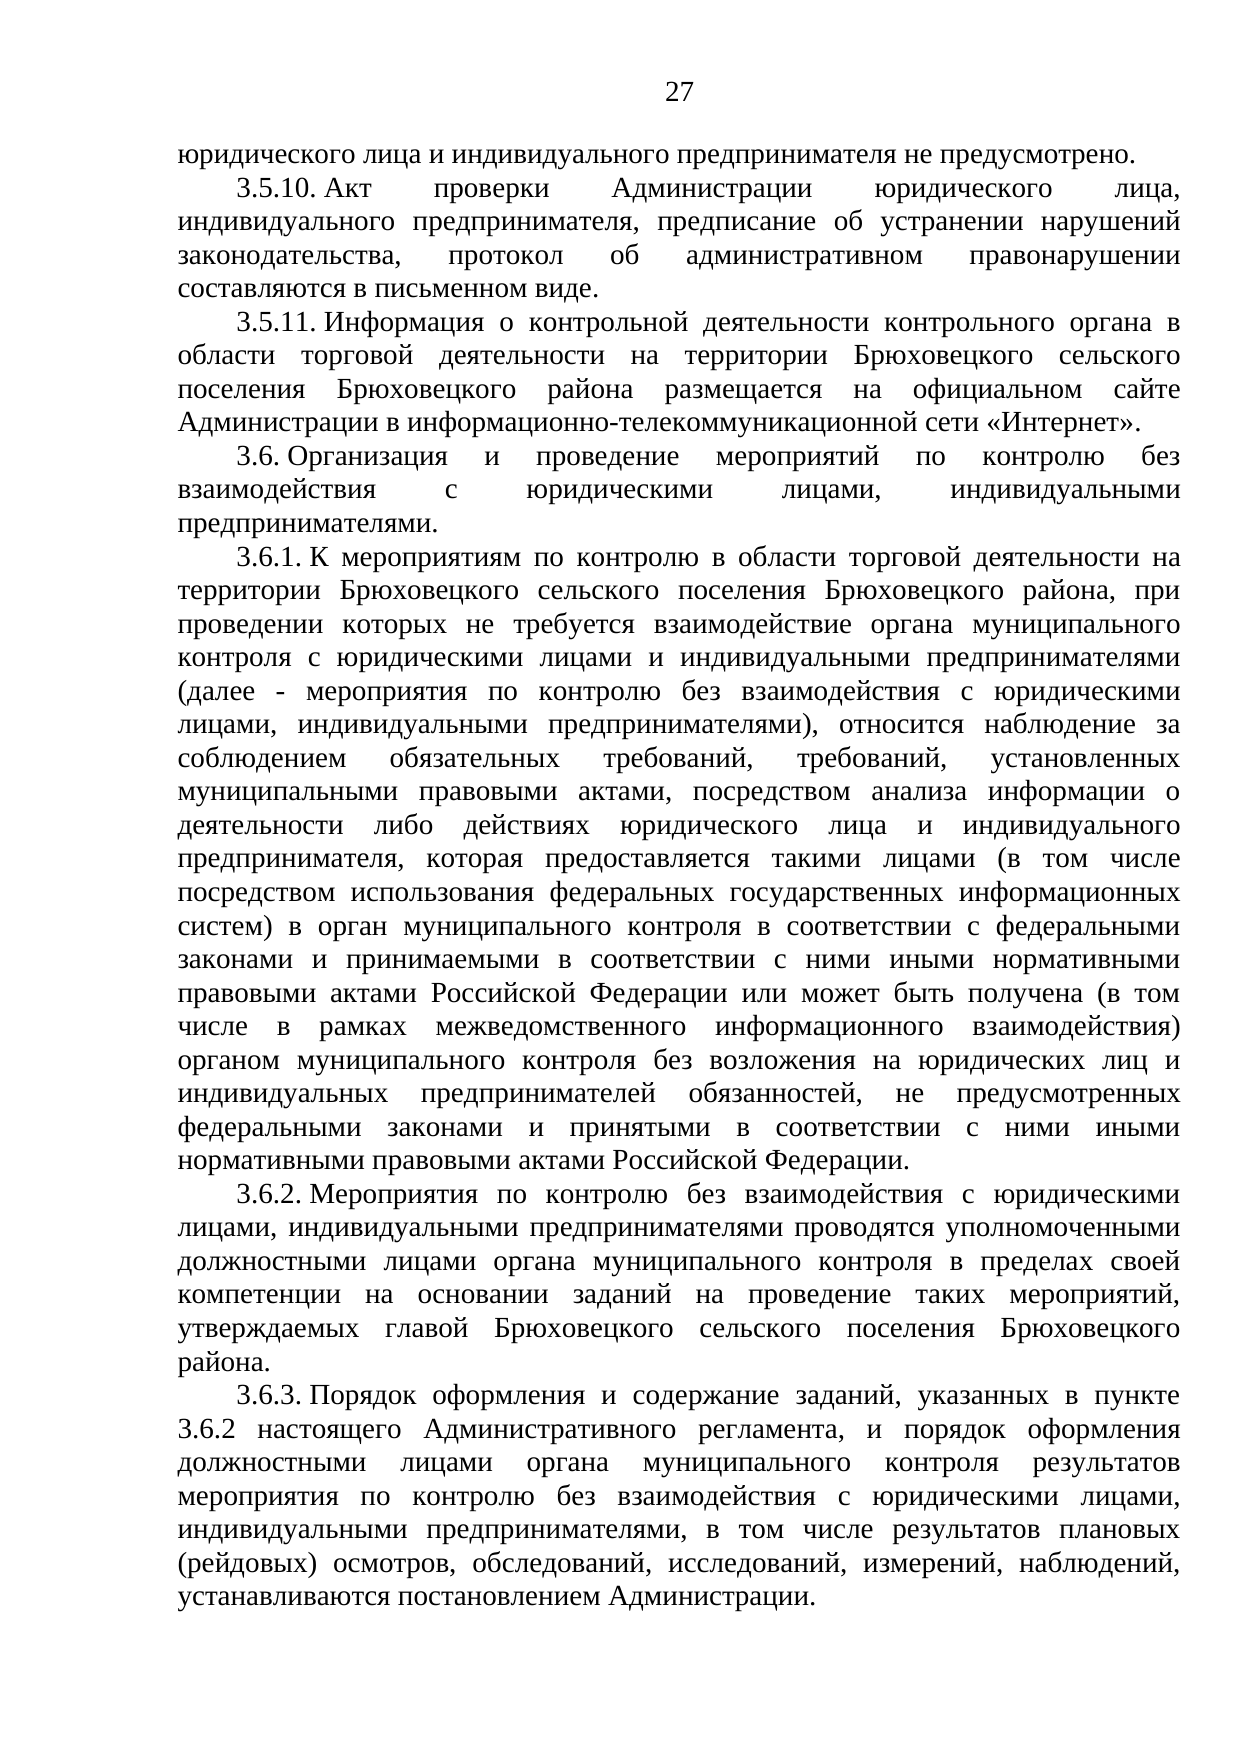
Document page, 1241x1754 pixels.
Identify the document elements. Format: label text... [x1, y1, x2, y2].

text 3.6.3. Порядок оформления и содержание заданий, указанных в пункте 3.6.2 настоящего Административного регламента, и порядок оформления должностными лицами органа муниципального контроля результатов мероприятия по контролю без взаимодействия с юридическими лицами, индивидуальными предпринимателями, в том числе результатов плановых (рейдовых) осмотров, обследований, исследований, измерений, наблюдений, устанавливаются постановлением Администрации. [177, 1377, 1181, 1612]
text 3.5.10. Акт проверки Администрации юридического лица, индивидуального предпринимателя, предписание об устранении нарушений законодательства, протокол об административном правонарушении составляются в письменном виде. [177, 170, 1181, 304]
text 3.6.1. К мероприятиям по контролю в области торговой деятельности на территории Брюховецкого сельского поселения Брюховецкого района, при проведении которых не требуется взаимодействие органа муниципального контроля с юридическими лицами и индивидуальными предпринимателями (далее - мероприятия по контролю без взаимодействия с юридическими лицами, индивидуальными предпринимателями), относится наблюдение за соблюдением обязательных требований, требований, установленных муниципальными правовыми актами, посредством анализа информации о деятельности либо действиях юридического лица и индивидуального предпринимателя, которая предоставляется такими лицами (в том числе посредством использования федеральных государственных информационных систем) в орган муниципального контроля в соответствии с федеральными законами и принимаемыми в соответствии с ними иными нормативными правовыми актами Российской Федерации или может быть получена (в том числе в рамках межведомственного информационного взаимодействия) органом муниципального контроля без возложения на юридических лиц и индивидуальных предпринимателей обязанностей, не предусмотренных федеральными законами и принятыми в соответствии с ними иными нормативными правовыми актами Российской Федерации. [177, 539, 1181, 1176]
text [177, 136, 1181, 170]
text 3.6. Организация и проведение мероприятий по контролю без взаимодействия с юридическими лицами, индивидуальными предпринимателями. [177, 438, 1181, 539]
text 3.6.2. Мероприятия по контролю без взаимодействия с юридическими лицами, индивидуальными предпринимателями проводятся уполномоченными должностными лицами органа муниципального контроля в пределах своей компетенции на основании заданий на проведение таких мероприятий, утверждаемых главой Брюховецкого сельского поселения Брюховецкого района. [177, 1176, 1181, 1377]
text 3.5.11. Информация о контрольной деятельности контрольного органа в области торговой деятельности на территории Брюховецкого сельского поселения Брюховецкого района размещается на официальном сайте Администрации в информационно-телекоммуникационной сети «Интернет». [177, 304, 1181, 438]
